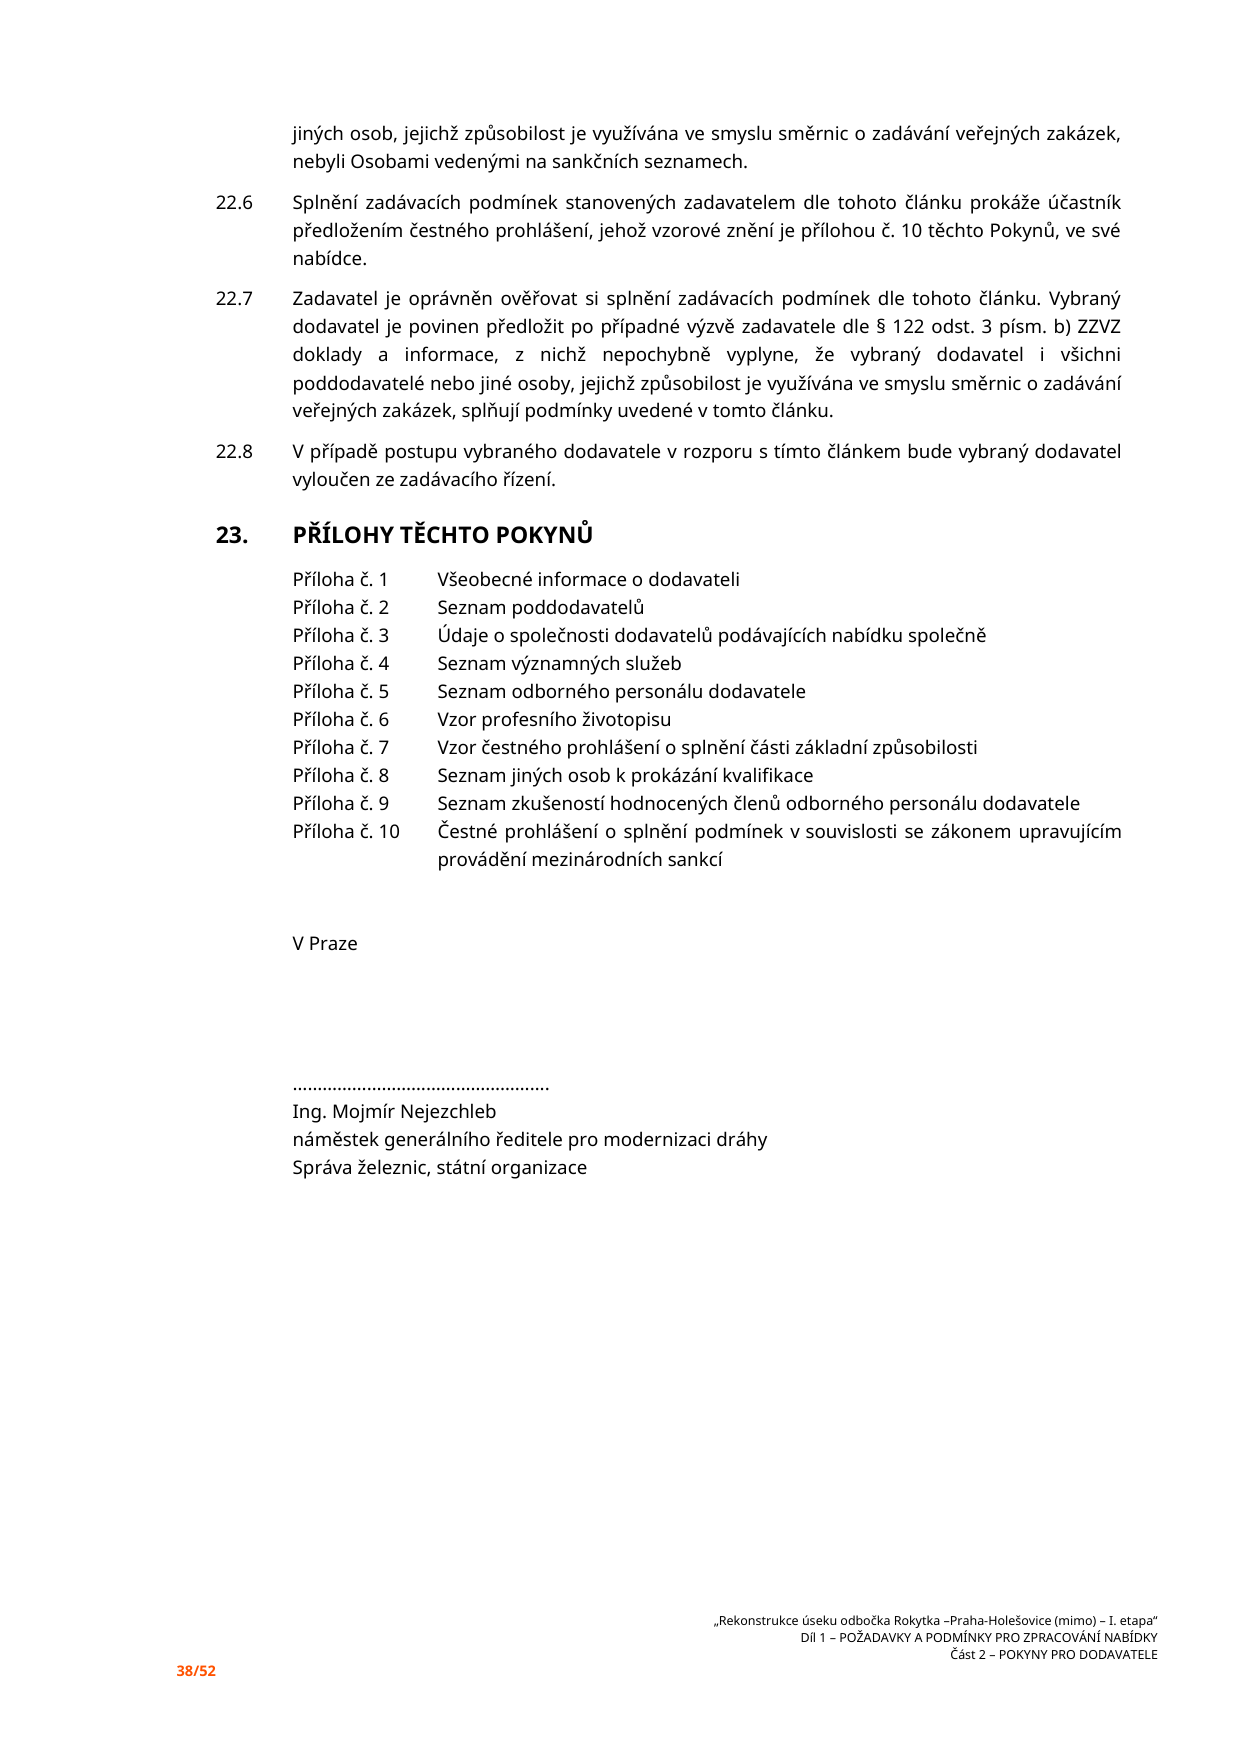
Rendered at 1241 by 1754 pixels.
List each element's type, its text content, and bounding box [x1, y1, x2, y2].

text Příloha č. 2 Seznam poddodavatelů [292, 594, 1122, 620]
text PŘÍLOHY TĚCHTO POKYNŮ [216, 519, 1122, 551]
text Příloha č. 4 Seznam významných služeb [292, 650, 1122, 676]
text Správa železnic, státní organizace [292, 1155, 1122, 1180]
text Zadavatel je oprávněn ověřovat si splnění zadávacích podmínek dle tohoto článku. Vybraný dodavatel je povinen předložit po případné výzvě zadavatele dle § 122 odst. 3 písm. b) ZZVZ doklady a informace, z nichž nepochybně vyplyne, že vybraný dodavatel i všichni poddodavatelé nebo jiné osoby, jejichž způsobilost je využívána ve smyslu směrnic o zadávání veřejných zakázek, splňují podmínky uvedené v tomto článku. [216, 286, 1122, 423]
text Příloha č. 5 Seznam odborného personálu dodavatele [292, 678, 1122, 704]
text V Praze [292, 931, 1122, 956]
text Příloha č. 10 Čestné prohlášení o splnění podmínek v souvislosti se zákonem upravujícím provádění mezinárodních sankcí [292, 818, 1122, 872]
text Příloha č. 7 Vzor čestného prohlášení o splnění části základní způsobilosti [292, 734, 1122, 760]
text Příloha č. 3 Údaje o společnosti dodavatelů podávajících nabídku společně [292, 622, 1122, 648]
text Příloha č. 6 Vzor profesního životopisu [292, 706, 1122, 732]
text Příloha č. 1 Všeobecné informace o dodavateli [292, 566, 1122, 592]
text Splnění zadávacích podmínek stanovených zadavatelem dle tohoto článku prokáže účastník předložením čestného prohlášení, jehož vzorové znění je přílohou č. 10 těchto Pokynů, ve své nabídce. [216, 189, 1122, 271]
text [216, 121, 1122, 174]
text náměstek generálního ředitele pro modernizaci dráhy [292, 1127, 1122, 1152]
text ……………………………………………. [292, 1071, 1122, 1096]
text Příloha č. 9 Seznam zkušeností hodnocených členů odborného personálu dodavatele [292, 790, 1122, 816]
text Ing. Mojmír Nejezchleb [292, 1099, 1122, 1124]
text V případě postupu vybraného dodavatele v rozporu s tímto článkem bude vybraný dodavatel vyloučen ze zadávacího řízení. [216, 438, 1122, 492]
text Příloha č. 8 Seznam jiných osob k prokázání kvalifikace [292, 762, 1122, 788]
